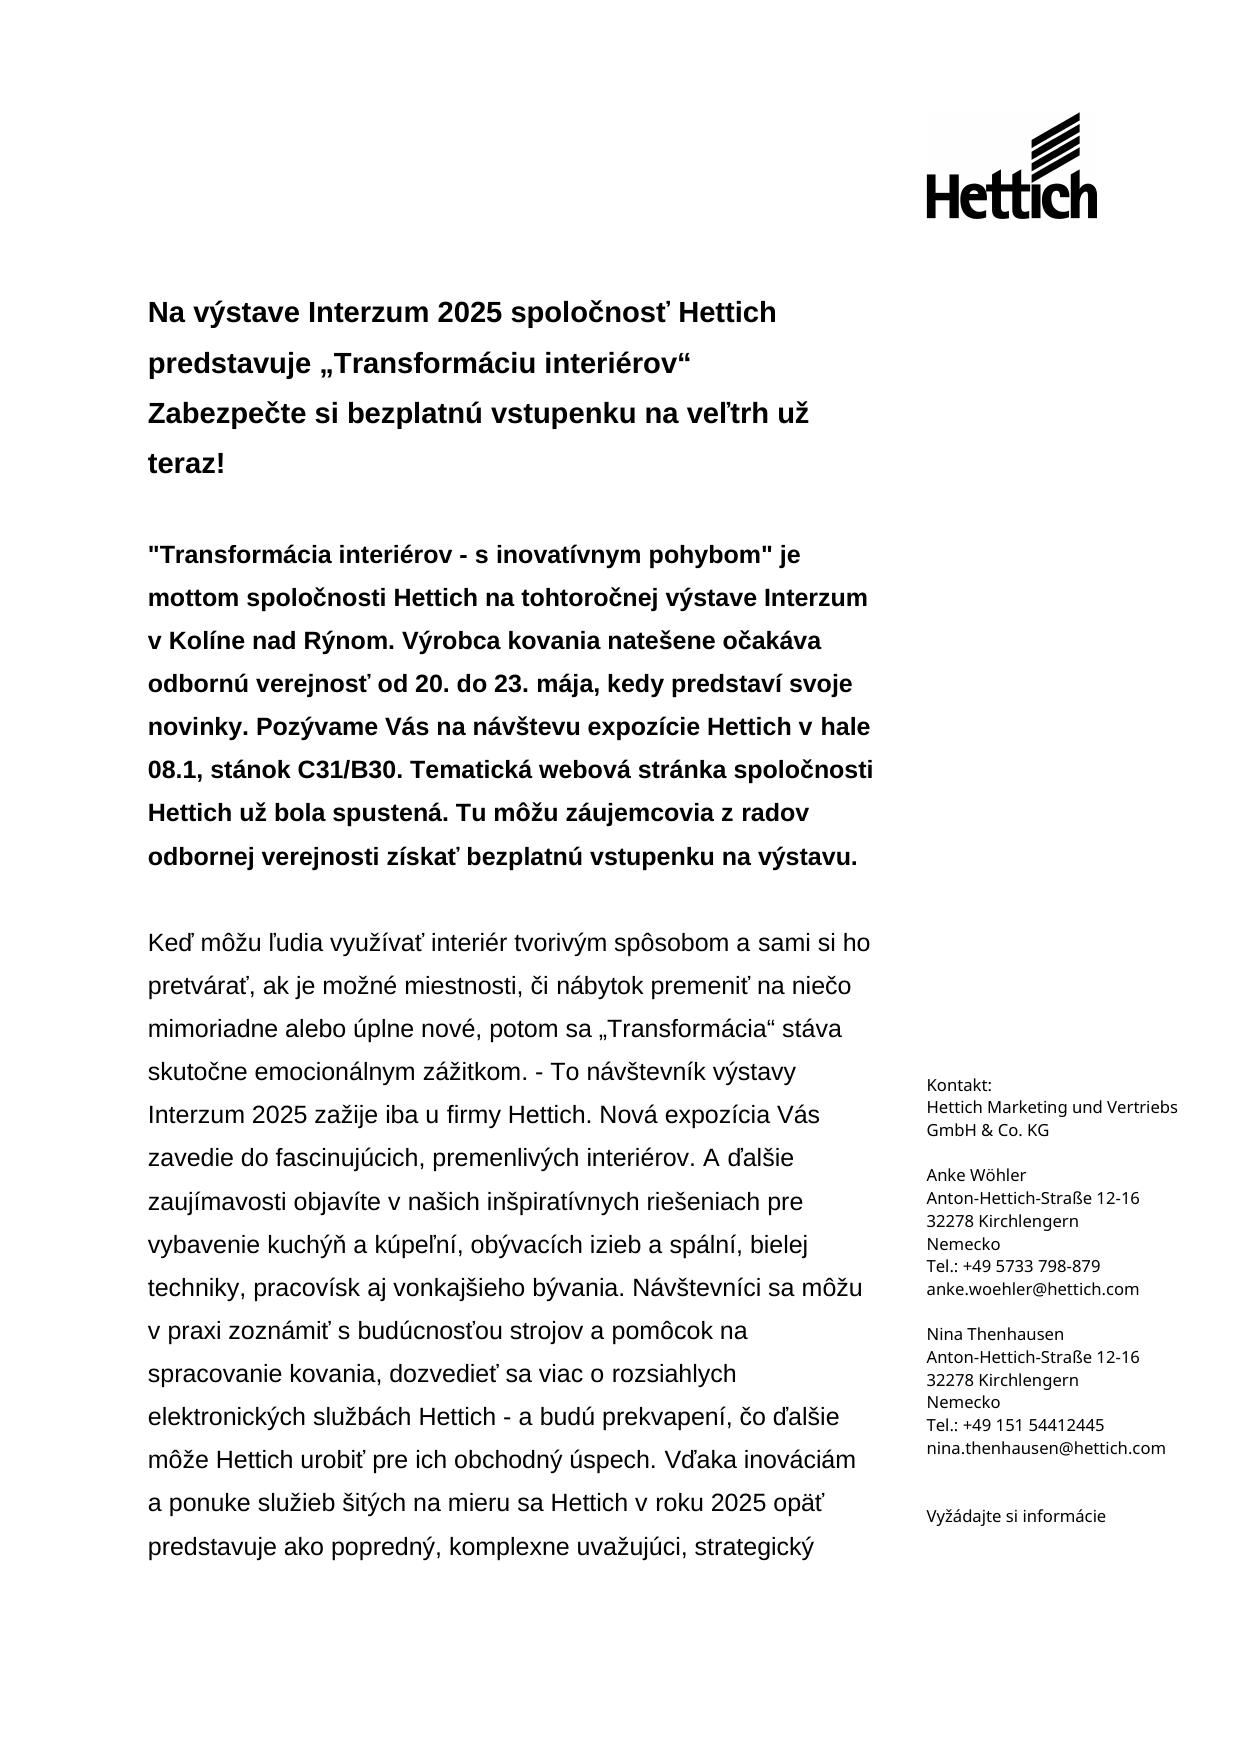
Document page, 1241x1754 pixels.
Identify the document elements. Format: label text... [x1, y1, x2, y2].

text Na výstave Interzum 2025 spoločnosť Hettich predstavuje „Transformáciu interiérov“ [148, 295, 886, 379]
text "Transformácia interiérov - s inovatívnym pohybom" je mottom spoločnosti Hettich na tohtoročnej výstave Interzum v Kolíne nad Rýnom. Výrobca kovania natešene očakáva odbornú verejnosť od 20. do 23. mája, kedy predstaví svoje novinky. Pozývame Vás na návštevu expozície Hettich v hale 08.1, stánok C31/B30. Tematická webová stránka spoločnosti Hettich už bola spustená. Tu môžu záujemcovia z radov odbornej verejnosti získať bezplatnú vstupenku na výstavu. [148, 540, 886, 870]
picture [926, 112, 1097, 219]
text Zabezpečte si bezplatnú vstupenku na veľtrh už teraz! [148, 396, 886, 480]
